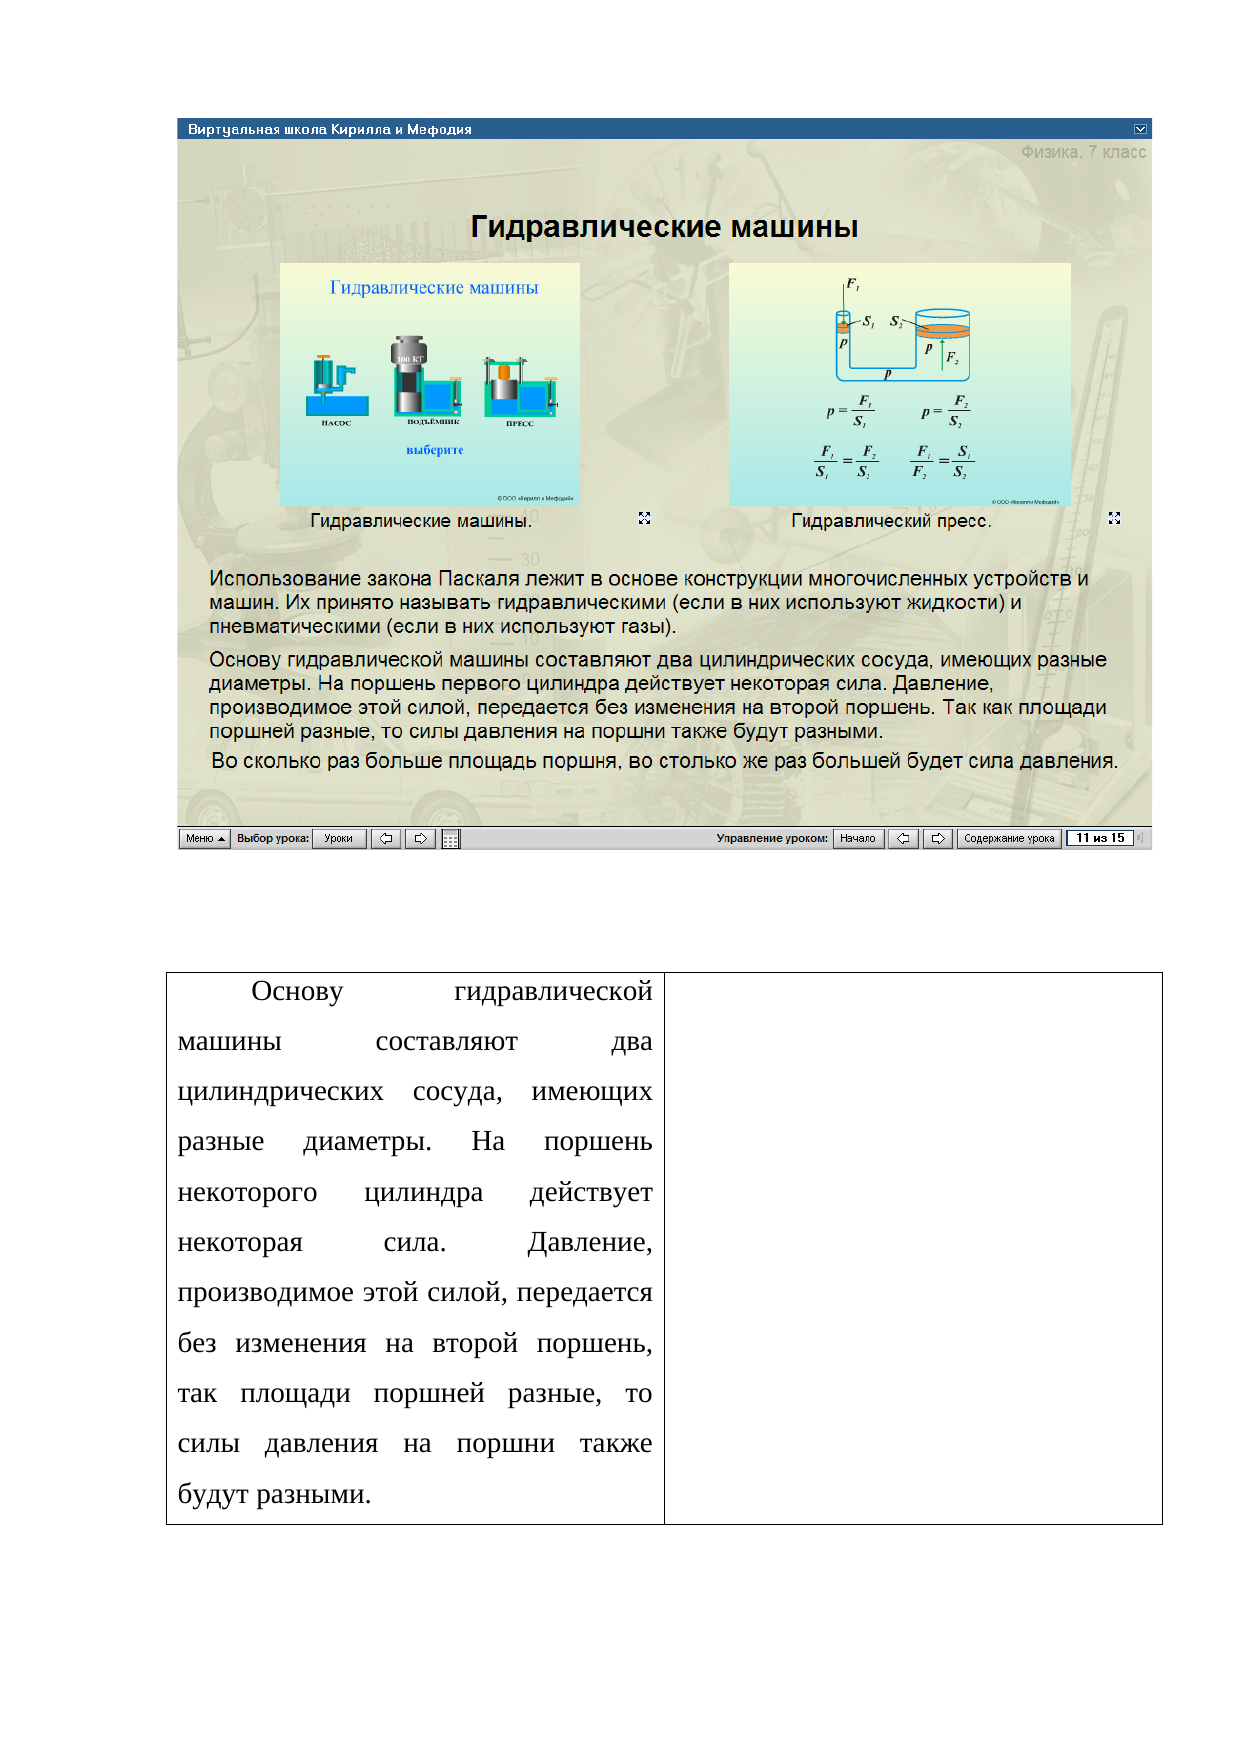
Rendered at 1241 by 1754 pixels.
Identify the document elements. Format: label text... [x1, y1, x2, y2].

table_header [665, 973, 1162, 1523]
picture [177, 118, 1153, 850]
table_header Основу гидравлической машины составляют два цилиндрических сосуда, имеющих разные диаметры. На поршень некоторого цилиндра действует некоторая сила. Давление, производимое этой силой, передается без изменения на второй поршень, так площади поршней разные, то силы давления на поршни также будут разными. [167, 973, 664, 1523]
